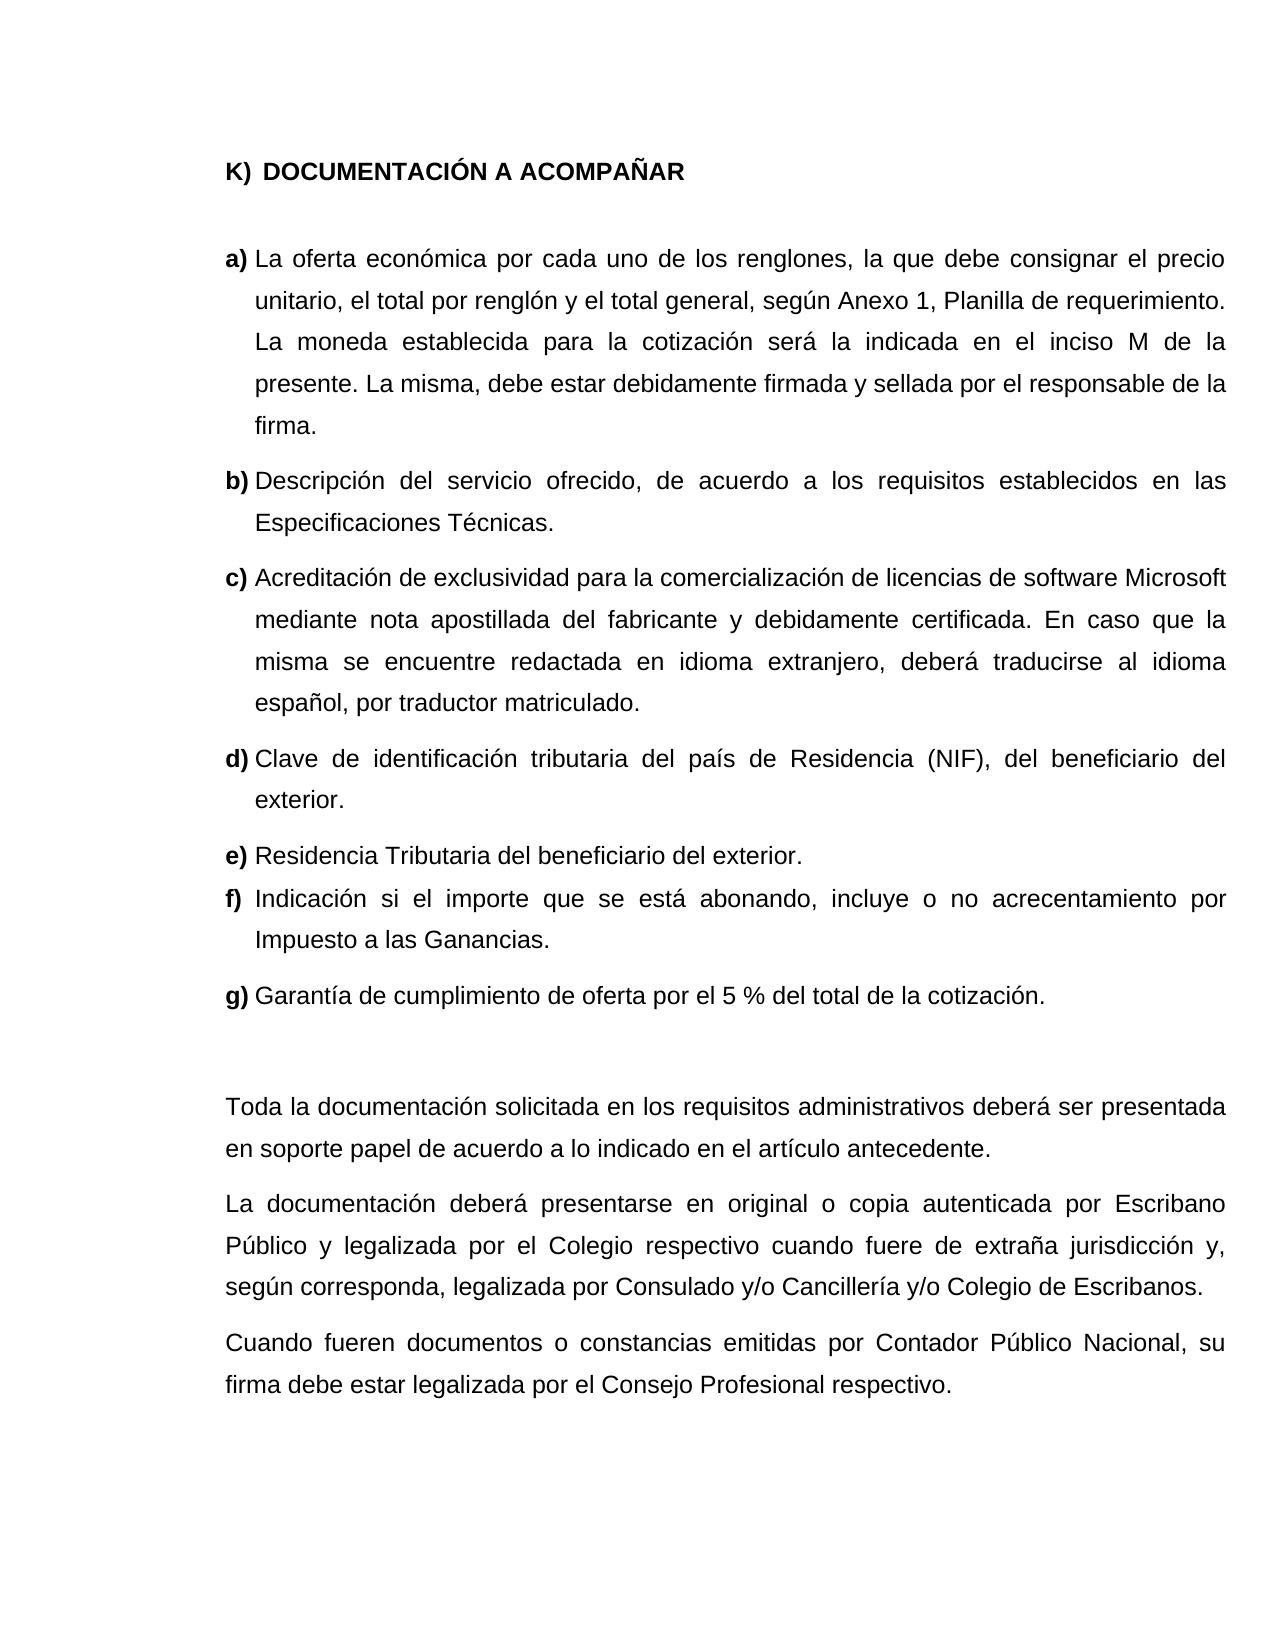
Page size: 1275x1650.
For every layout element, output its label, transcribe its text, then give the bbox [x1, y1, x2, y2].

list Clave de identificación tributaria del país de Residencia (NIF), del beneficiario del exterior. [225, 744, 1228, 814]
list DOCUMENTACIÓN A ACOMPAÑAR [225, 157, 1228, 186]
text Toda la documentación solicitada en los requisitos administrativos deberá ser presentada en soporte papel de acuerdo a lo indicado en el artículo antecedente. [225, 1092, 1228, 1162]
list La oferta económica por cada uno de los renglones, la que debe consignar el precio unitario, el total por renglón y el total general, según Anexo 1, Planilla de requerimiento. La moneda establecida para la cotización será la indicada en el inciso M de la presente. La misma, debe estar debidamente firmada y sellada por el responsable de la firma. [225, 244, 1228, 439]
list Residencia Tributaria del beneficiario del exterior. [225, 841, 1228, 870]
list Garantía de cumplimiento de oferta por el 5 % del total de la cotización. [225, 981, 1228, 1009]
list Descripción del servicio ofrecido, de acuerdo a los requisitos establecidos en las Especificaciones Técnicas. [225, 466, 1228, 537]
text Cuando fueren documentos o constancias emitidas por Contador Público Nacional, su firma debe estar legalizada por el Consejo Profesional respectivo. [225, 1328, 1228, 1398]
list Indicación si el importe que se está abonando, incluye o no acrecentamiento por Impuesto a las Ganancias. [225, 884, 1228, 954]
list Acreditación de exclusividad para la comercialización de licencias de software Microsoft mediante nota apostillada del fabricante y debidamente certificada. En caso que la misma se encuentre redactada en idioma extranjero, deberá traducirse al idioma español, por traductor matriculado. [225, 563, 1228, 717]
text La documentación deberá presentarse en original o copia autenticada por Escribano Público y legalizada por el Colegio respectivo cuando fuere de extraña jurisdicción y, según corresponda, legalizada por Consulado y/o Cancillería y/o Colegio de Escribanos. [225, 1189, 1228, 1301]
